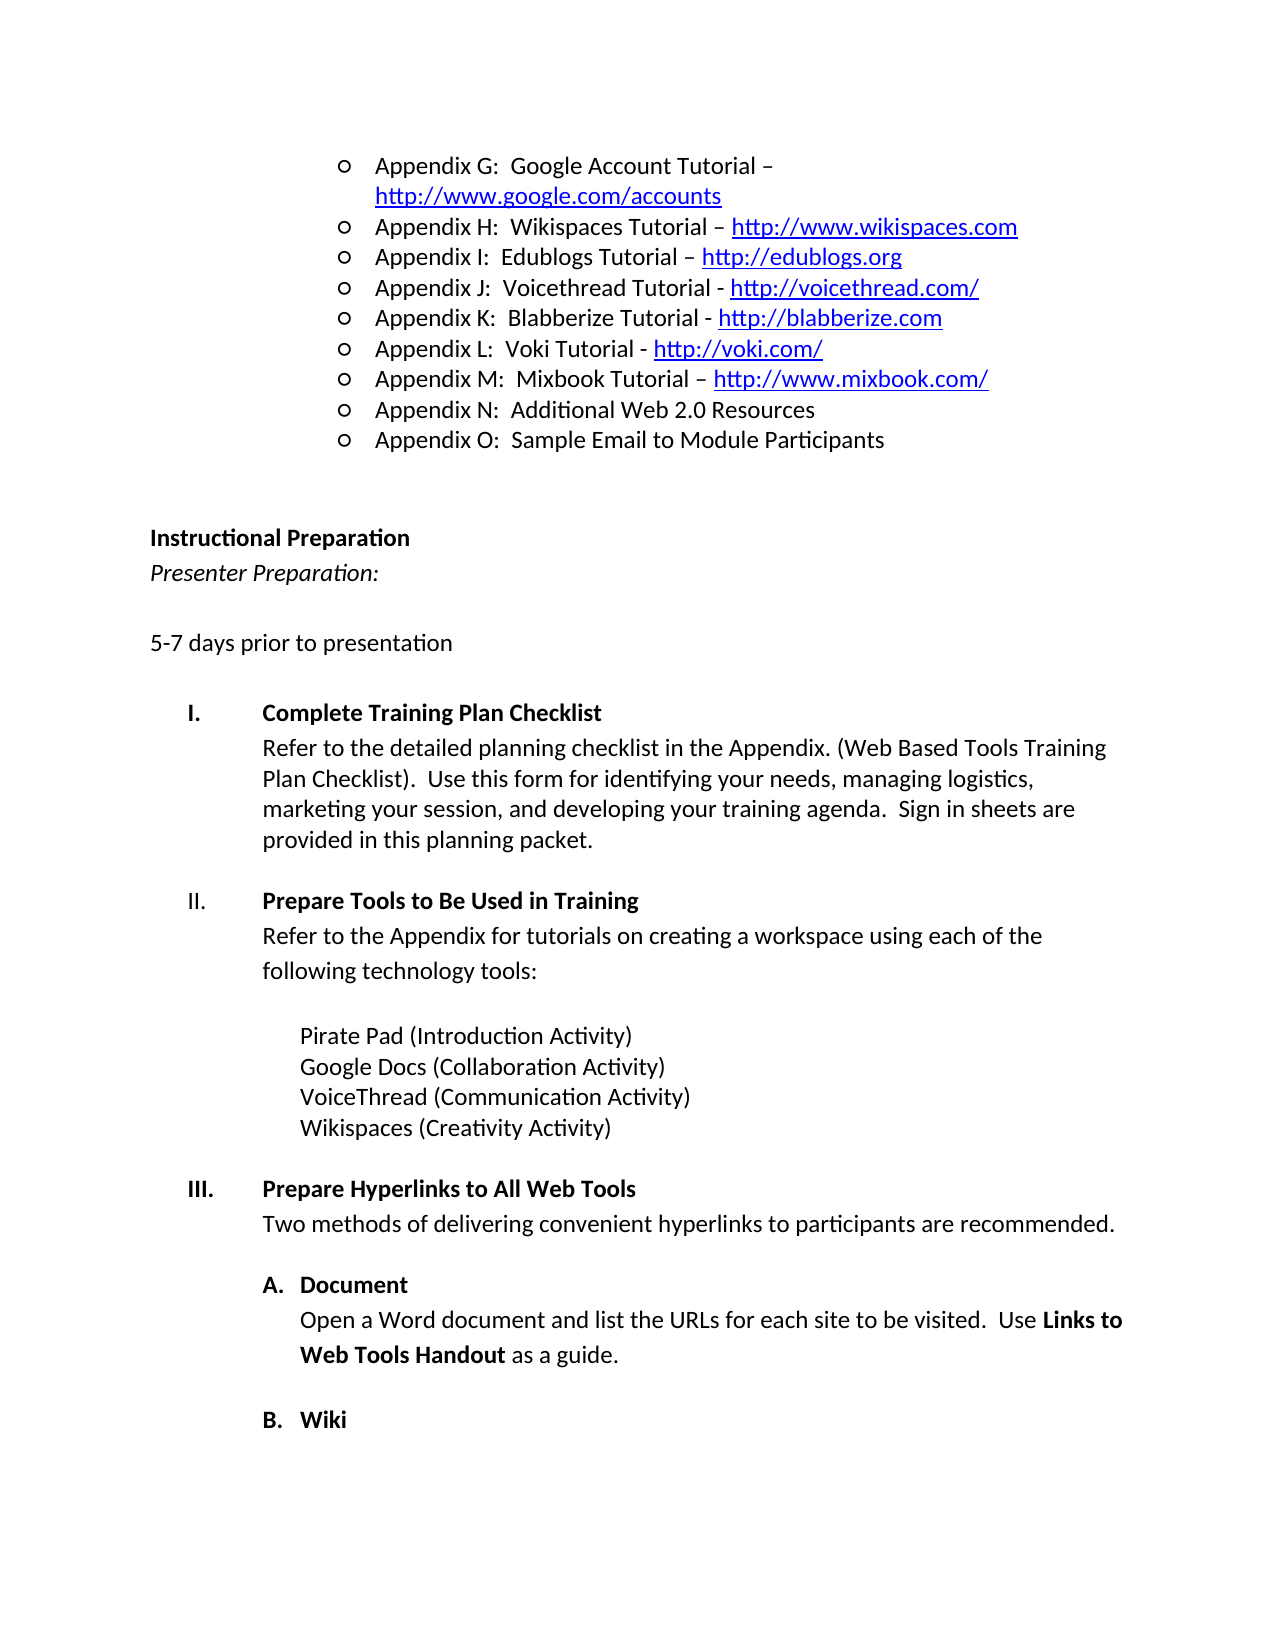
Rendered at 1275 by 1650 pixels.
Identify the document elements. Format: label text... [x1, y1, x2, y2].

list Appendix N: Additional Web 2.0 Resources [337, 394, 1125, 425]
list Appendix J: Voicethread Tutorial - http://voicethread.com/ [337, 272, 1125, 303]
list Pirate Pad (Introduction Activity) [300, 990, 1125, 1051]
list Complete Training Plan Checklist [187, 697, 1125, 728]
list Document Open a Word document and list the URLs for each site to be visited. Use Links to Web Tools Handout as a guide. [262, 1269, 1125, 1370]
list Google Docs (Collaboration Activity) [300, 1051, 1125, 1082]
list Appendix L: Voki Tutorial - http://voki.com/ [337, 333, 1125, 364]
text Presenter Preparation: [150, 557, 1125, 588]
list Prepare Tools to Be Used in Training Refer to the Appendix for tutorials on creating a workspace using each of the following technology tools: [187, 885, 1125, 986]
list Appendix G: Google Account Tutorial – http://www.google.com/accounts [337, 150, 1125, 211]
list Wikispaces (Creativity Activity) [300, 1112, 1125, 1173]
list Appendix K: Blabberize Tutorial - http://blabberize.com [337, 303, 1125, 333]
text Instructional Preparation [150, 522, 1125, 553]
list Two methods of delivering convenient hyperlinks to participants are recommended. [262, 1208, 1125, 1239]
list Appendix I: Edublogs Tutorial – http://edublogs.org [337, 242, 1125, 272]
list Wiki [262, 1405, 1125, 1435]
text 5-7 days prior to presentation [150, 627, 1125, 658]
list Refer to the detailed planning checklist in the Appendix. (Web Based Tools Training Plan Checklist). Use this form for identifying your needs, managing logistics, marketing your session, and developing your training agenda. Sign in sheets are provided in this planning packet. [262, 732, 1125, 854]
list Appendix H: Wikispaces Tutorial – http://www.wikispaces.com [337, 211, 1125, 242]
list Appendix O: Sample Email to Module Participants [337, 425, 1125, 455]
list Appendix M: Mixbook Tutorial – http://www.mixbook.com/ [337, 364, 1125, 394]
list Prepare Hyperlinks to All Web Tools [187, 1173, 1125, 1204]
list VoiceThread (Communication Activity) [300, 1082, 1125, 1112]
